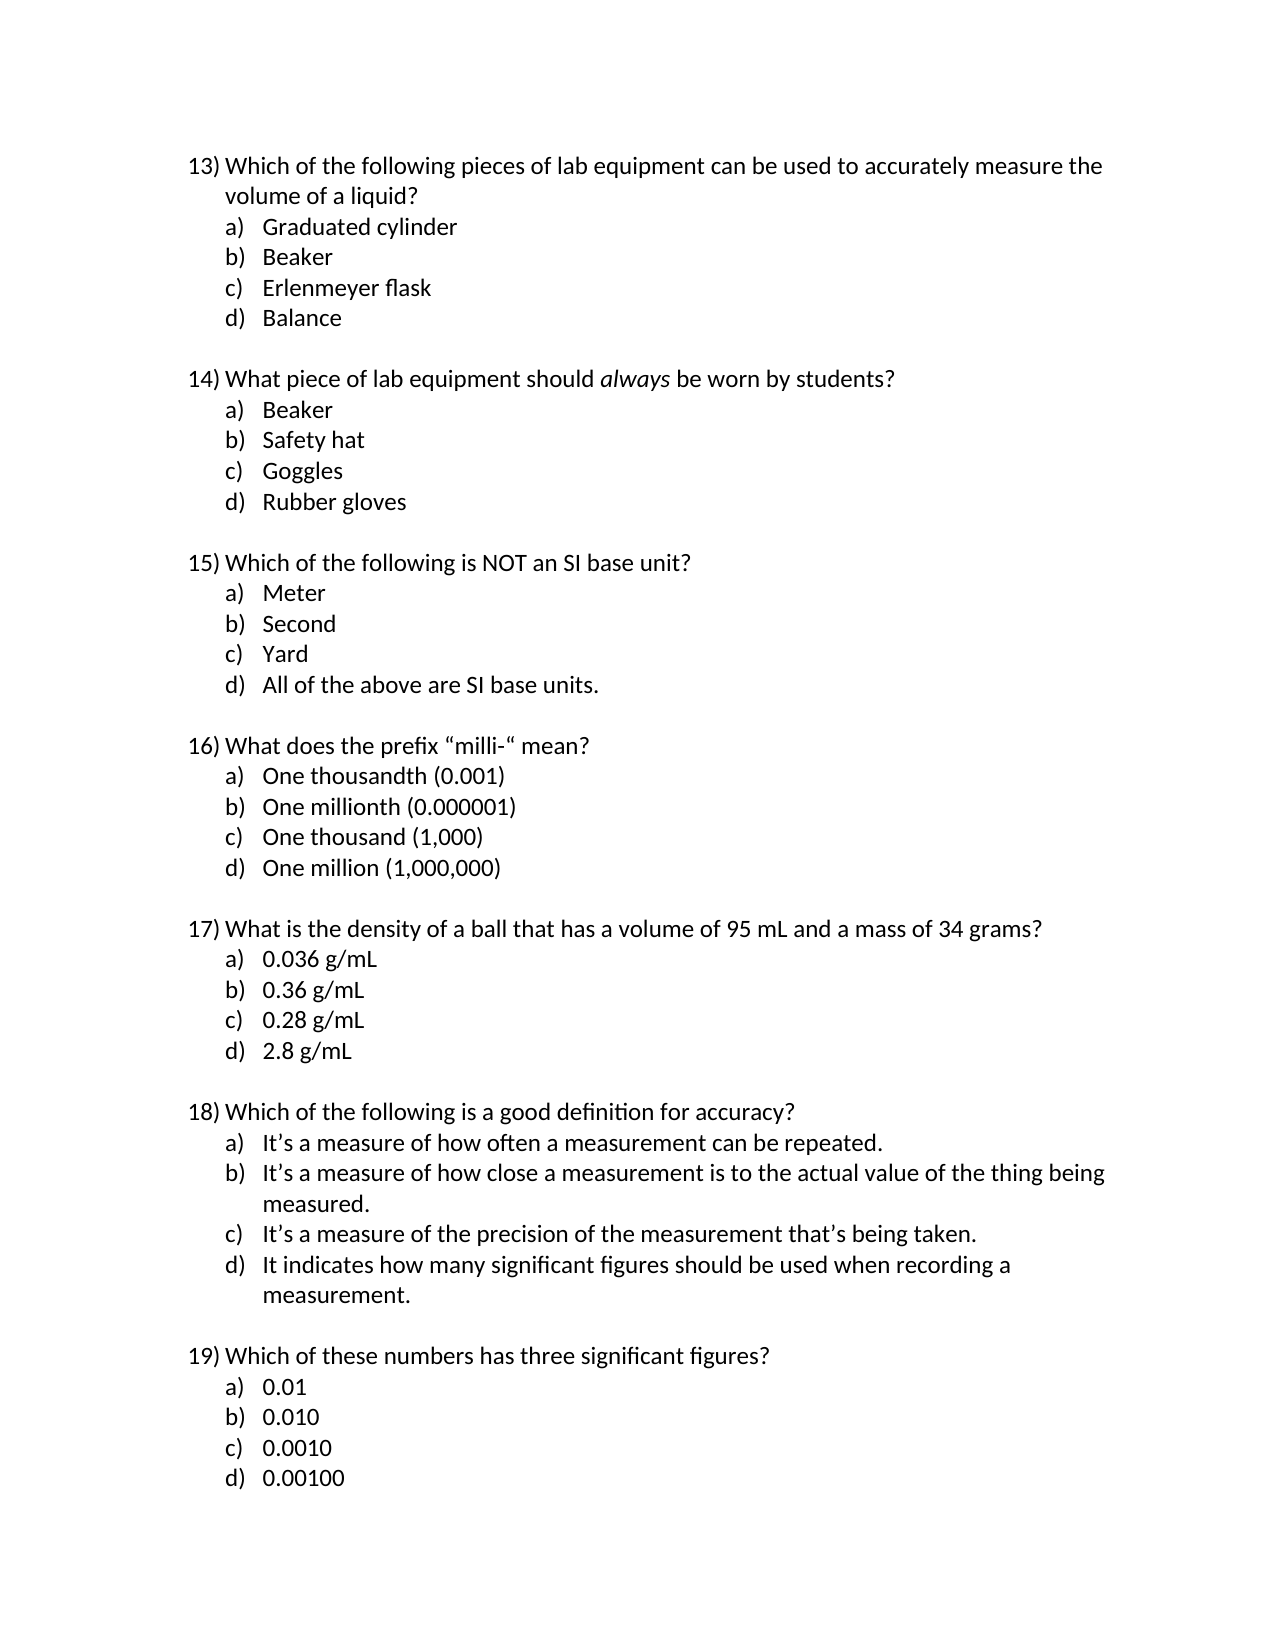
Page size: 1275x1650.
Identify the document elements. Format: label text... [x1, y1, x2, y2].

list It’s a measure of how close a measurement is to the actual value of the thing being measured. [225, 1157, 1125, 1218]
list Meter [225, 577, 1125, 608]
list Safety hat [225, 425, 1125, 455]
list Which of the following pieces of lab equipment can be used to accurately measure the volume of a liquid? [187, 150, 1125, 211]
list Which of the following is a good definition for accuracy? [187, 1096, 1125, 1127]
list 0.01 [225, 1371, 1125, 1401]
list One thousandth (0.001) [225, 760, 1125, 791]
list 0.36 g/mL [225, 974, 1125, 1004]
list It indicates how many significant figures should be used when recording a measurement. [225, 1249, 1125, 1310]
list 0.28 g/mL [225, 1004, 1125, 1035]
list All of the above are SI base units. [225, 669, 1125, 699]
list 0.00100 [225, 1462, 1125, 1493]
list One millionth (0.000001) [225, 791, 1125, 821]
list Which of these numbers has three significant figures? [187, 1340, 1125, 1371]
list One thousand (1,000) [225, 821, 1125, 852]
list 0.010 [225, 1401, 1125, 1432]
list Yard [225, 638, 1125, 669]
list Beaker [225, 394, 1125, 425]
list One million (1,000,000) [225, 852, 1125, 882]
list What is the density of a ball that has a volume of 95 mL and a mass of 34 grams? [187, 913, 1125, 943]
list 0.036 g/mL [225, 943, 1125, 974]
list Rubber gloves [225, 486, 1125, 516]
list Goggles [225, 455, 1125, 486]
list 0.0010 [225, 1432, 1125, 1462]
list Second [225, 608, 1125, 638]
list Beaker [225, 242, 1125, 272]
list What piece of lab equipment should always be worn by students? [187, 364, 1125, 394]
list Which of the following is NOT an SI base unit? [187, 547, 1125, 577]
list Balance [225, 303, 1125, 333]
list Erlenmeyer flask [225, 272, 1125, 303]
list It’s a measure of how often a measurement can be repeated. [225, 1127, 1125, 1157]
list Graduated cylinder [225, 211, 1125, 242]
list What does the prefix “milli-“ mean? [187, 730, 1125, 760]
list 2.8 g/mL [225, 1035, 1125, 1066]
list It’s a measure of the precision of the measurement that’s being taken. [225, 1218, 1125, 1249]
